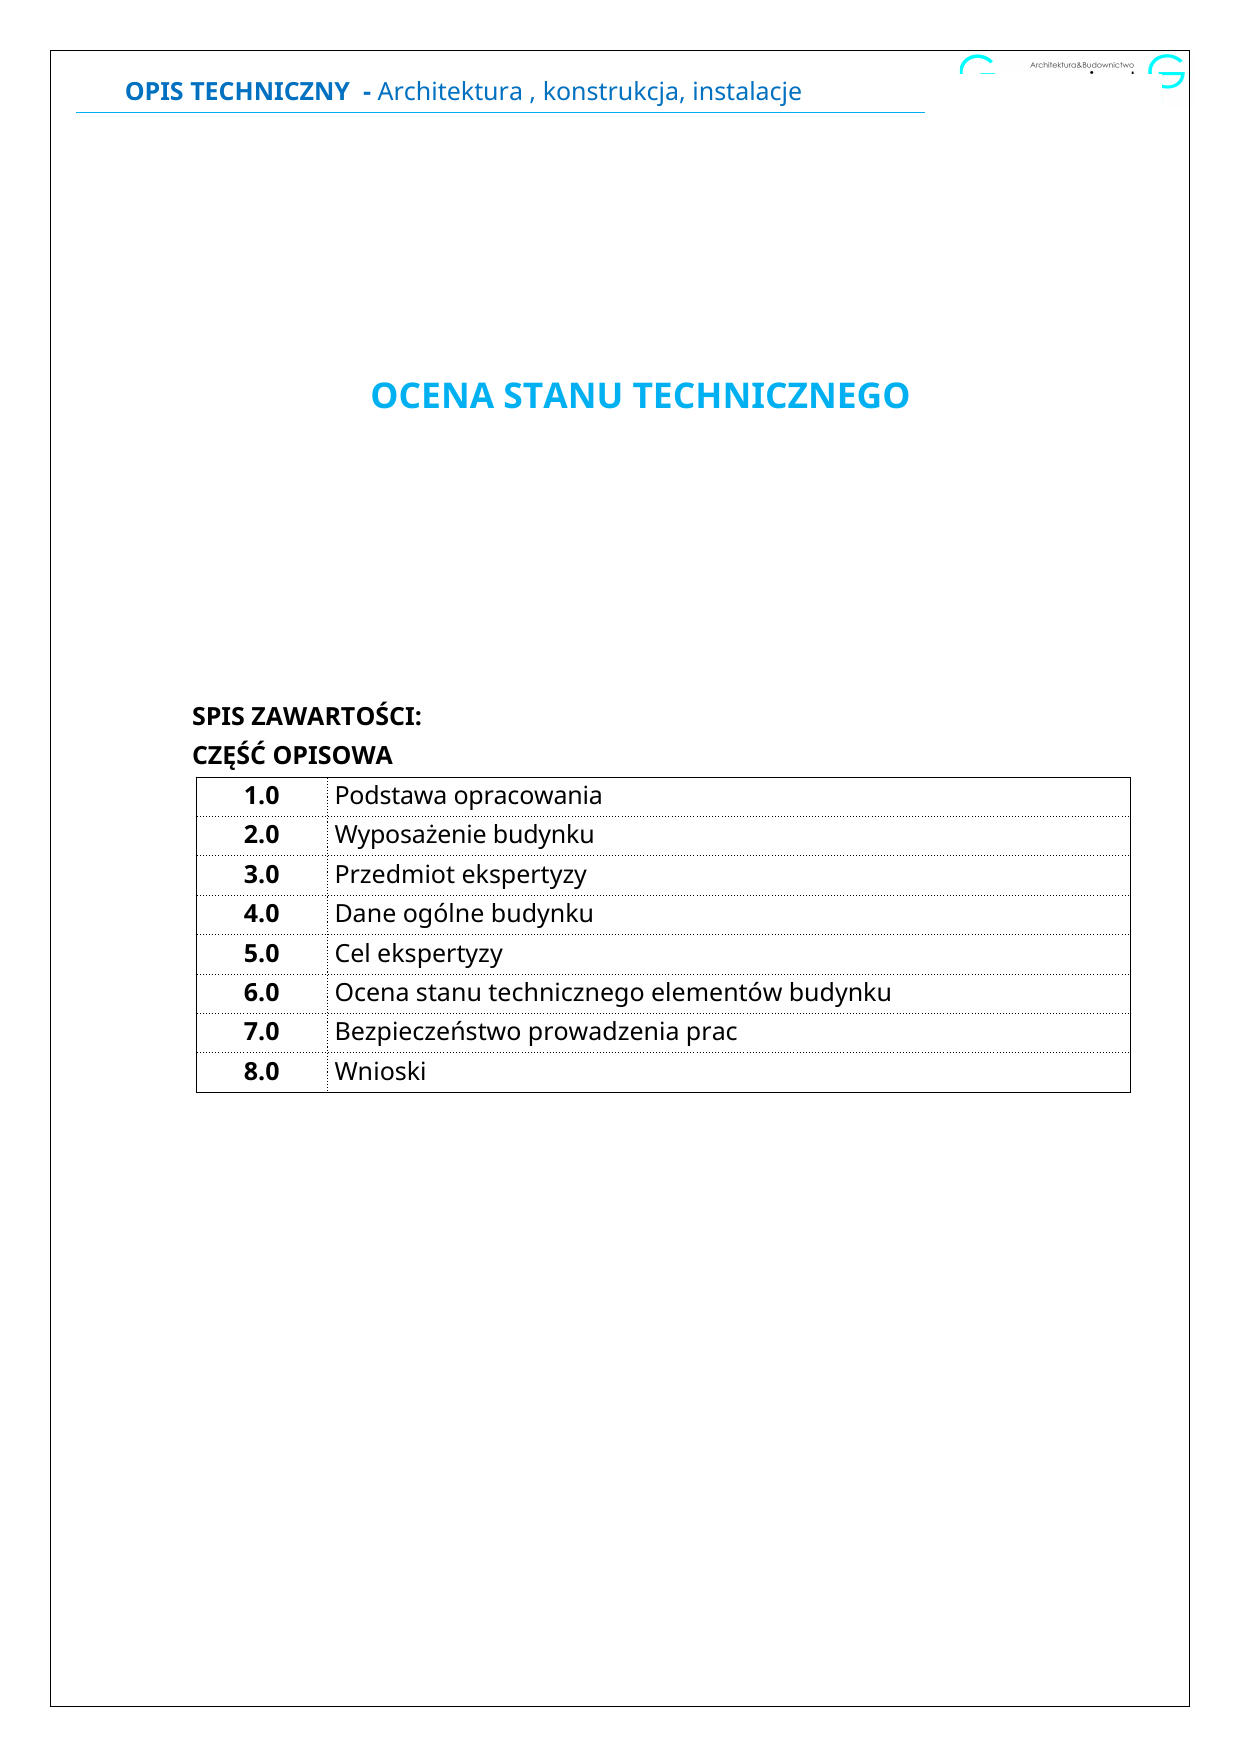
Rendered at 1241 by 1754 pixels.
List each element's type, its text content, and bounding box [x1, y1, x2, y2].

table_cell 2.0 [197, 816, 327, 855]
table_cell Przedmiot ekspertyzy [327, 855, 1130, 895]
picture [959, 51, 1189, 108]
subtitle SPIS ZAWARTOŚCI: [118, 698, 1162, 732]
subtitle OCENA STANU TECHNICZNEGO [118, 370, 1162, 419]
table_cell Wyposażenie budynku [327, 816, 1130, 855]
table_cell Ocena stanu technicznego elementów budynku [327, 974, 1130, 1013]
table_cell Cel ekspertyzy [327, 934, 1130, 973]
table_cell 8.0 [197, 1052, 327, 1092]
table_cell Dane ogólne budynku [327, 895, 1130, 934]
subtitle CZĘŚĆ OPISOWA [118, 737, 1162, 772]
table_header Podstawa opracowania [327, 778, 1130, 816]
table_cell Bezpieczeństwo prowadzenia prac [327, 1013, 1130, 1052]
table_cell 7.0 [197, 1013, 327, 1052]
table_cell Wnioski [327, 1052, 1130, 1092]
picture [1190, 50, 1196, 108]
table_cell 4.0 [197, 895, 327, 934]
table_cell 6.0 [197, 974, 327, 1013]
table_cell 3.0 [197, 855, 327, 895]
table_cell 5.0 [197, 934, 327, 973]
table_header 1.0 [197, 778, 327, 816]
